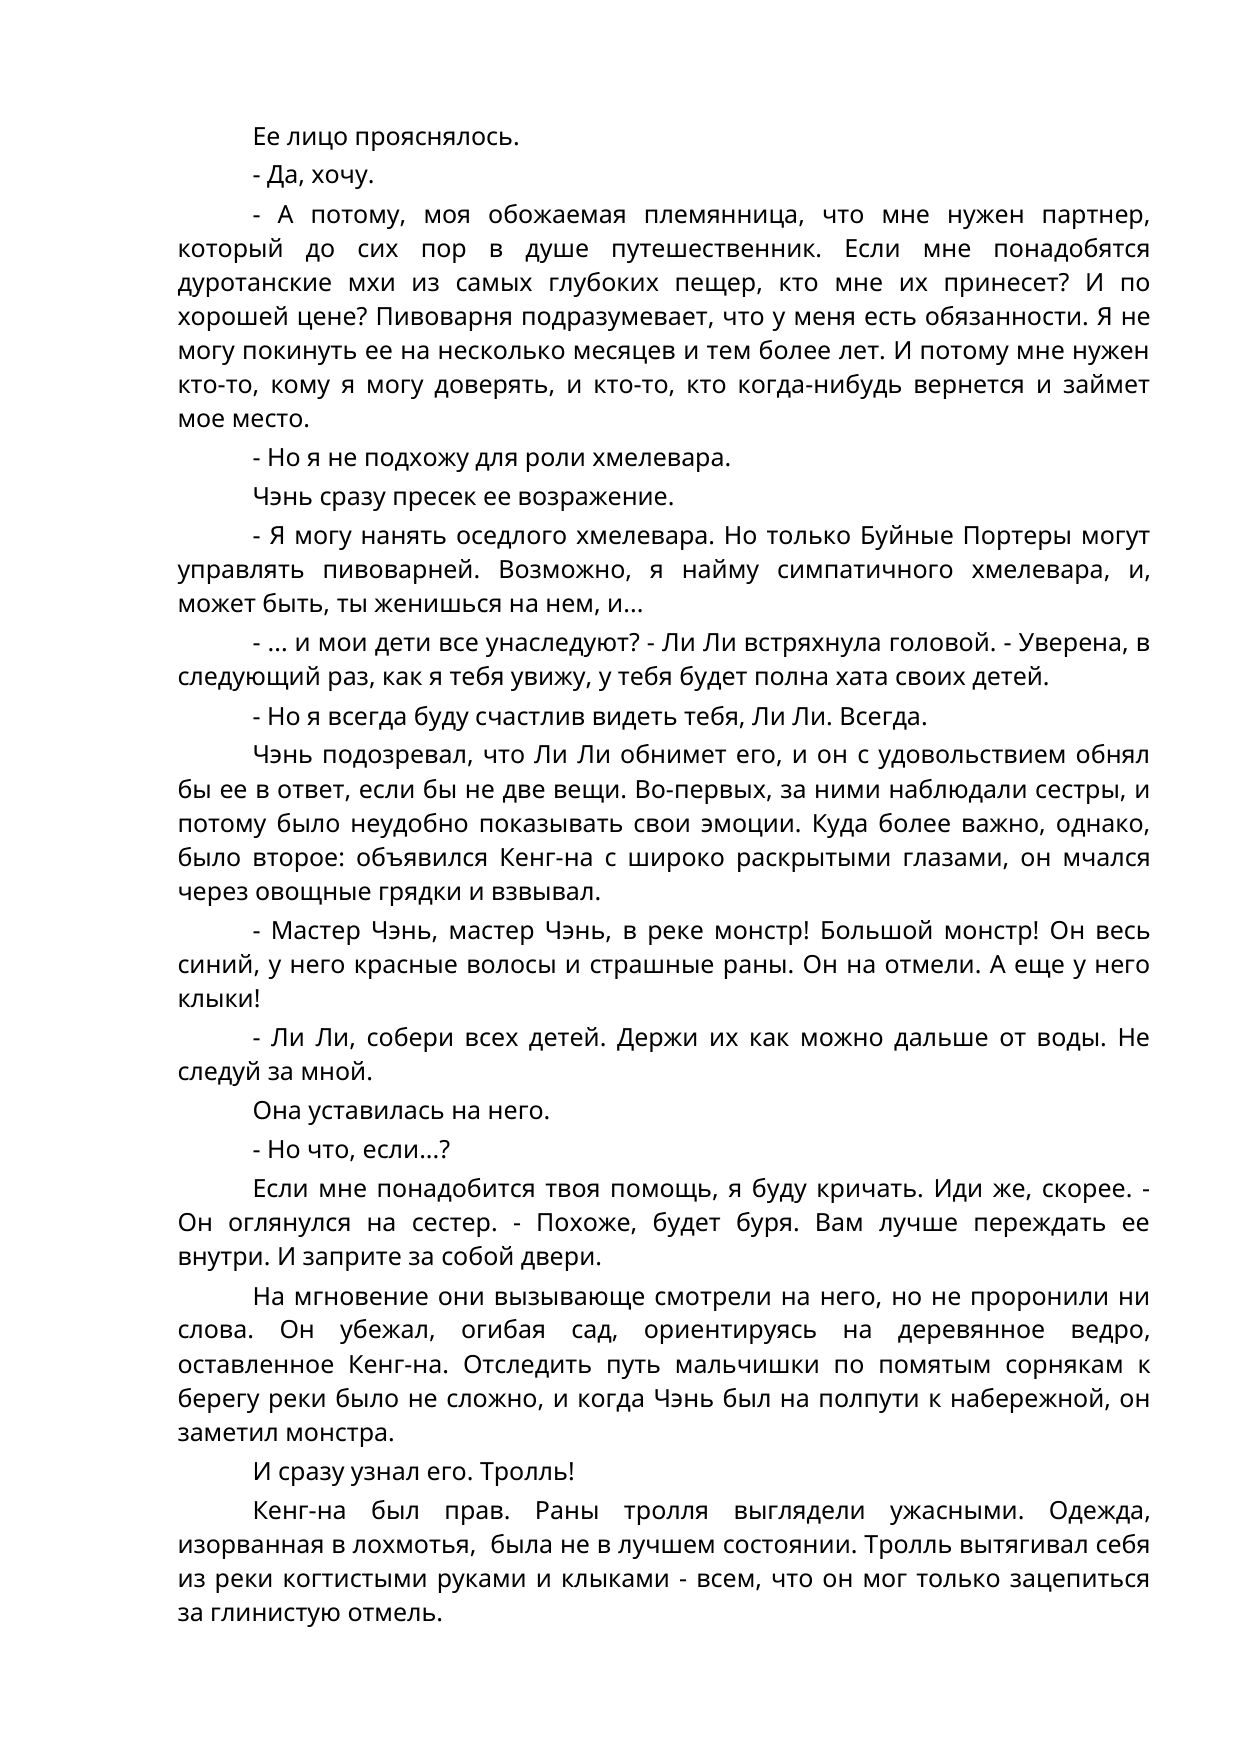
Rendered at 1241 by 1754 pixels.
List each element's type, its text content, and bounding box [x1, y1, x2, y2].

text - Но я всегда буду счастлив видеть тебя, Ли Ли. Всегда. [177, 698, 1152, 732]
text - Но что, если...? [177, 1132, 1152, 1166]
text Чэнь сразу пресек ее возражение. [177, 479, 1152, 513]
text - А потому, моя обожаемая племянница, что мне нужен партнер, который до сих пор в душе путешественник. Если мне понадобятся дуротанские мхи из самых глубоких пещер, кто мне их принесет? И по хорошей цене? Пивоварня подразумевает, что у меня есть обязанности. Я не могу покинуть ее на несколько месяцев и тем более лет. И потому мне нужен кто-то, кому я могу доверять, и кто-то, кто когда-нибудь вернется и займет мое место. [177, 196, 1152, 435]
text - Да, хочу. [177, 157, 1152, 191]
text На мгновение они вызывающе смотрели на него, но не проронили ни слова. Он убежал, огибая сад, ориентируясь на деревянное ведро, оставленное Кенг-на. Отследить путь мальчишки по помятым сорнякам к берегу реки было не сложно, и когда Чэнь был на полпути к набережной, он заметил монстра. [177, 1278, 1152, 1448]
text Кенг-на был прав. Раны тролля выглядели ужасными. Одежда, изорванная в лохмотья, была не в лучшем состоянии. Тролль вытягивал себя из реки когтистыми руками и клыками - всем, что он мог только зацепиться за глинистую отмель. [177, 1492, 1152, 1629]
text - Но я не подхожу для роли хмелевара. [177, 440, 1152, 474]
text Если мне понадобится твоя помощь, я буду кричать. Иди же, скорее. - Он оглянулся на сестер. - Похоже, будет буря. Вам лучше переждать ее внутри. И заприте за собой двери. [177, 1171, 1152, 1273]
text И сразу узнал его. Тролль! [177, 1453, 1152, 1487]
text - Я могу нанять оседлого хмелевара. Но только Буйные Портеры могут управлять пивоварней. Возможно, я найму симпатичного хмелевара, и, может быть, ты женишься на нем, и... [177, 518, 1152, 620]
text Ее лицо прояснялось. [177, 118, 1152, 152]
text Она уставилась на него. [177, 1093, 1152, 1127]
text Чэнь подозревал, что Ли Ли обнимет его, и он с удовольствием обнял бы ее в ответ, если бы не две вещи. Во-первых, за ними наблюдали сестры, и потому было неудобно показывать свои эмоции. Куда более важно, однако, было второе: объявился Кенг-на с широко раскрытыми глазами, он мчался через овощные грядки и взвывал. [177, 737, 1152, 907]
text - ... и мои дети все унаследуют? - Ли Ли встряхнула головой. - Уверена, в следующий раз, как я тебя увижу, у тебя будет полна хата своих детей. [177, 625, 1152, 693]
text - Мастер Чэнь, мастер Чэнь, в реке монстр! Большой монстр! Он весь синий, у него красные волосы и страшные раны. Он на отмели. А еще у него клыки! [177, 912, 1152, 1015]
text - Ли Ли, собери всех детей. Держи их как можно дальше от воды. Не следуй за мной. [177, 1020, 1152, 1088]
